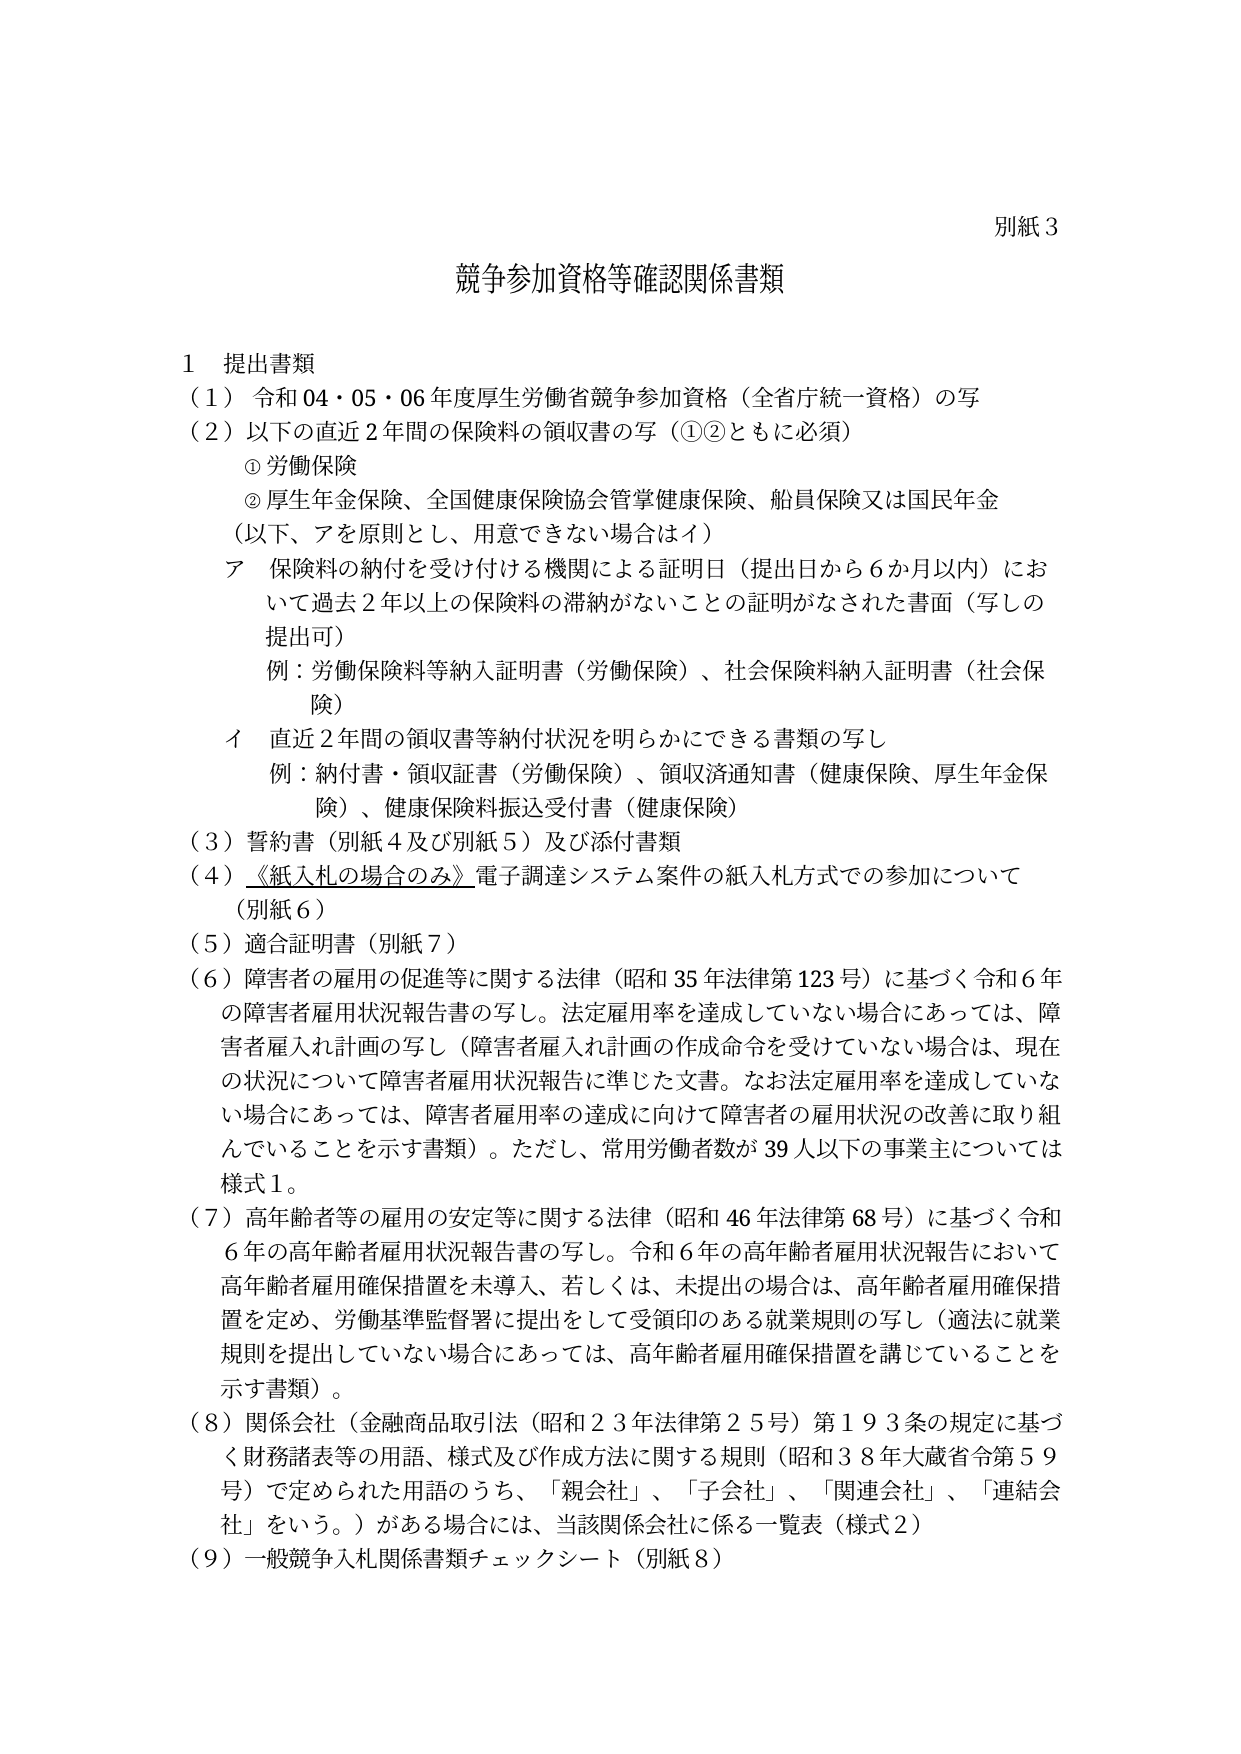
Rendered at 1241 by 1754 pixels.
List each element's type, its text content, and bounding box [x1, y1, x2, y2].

text （５）適合証明書（別紙７） [177, 926, 1063, 960]
subtitle 競争参加資格等確認関係書類 [177, 243, 1063, 311]
list 令和04・05・06年度厚生労働省競争参加資格（全省庁統一資格）の写 [177, 379, 1063, 413]
text ①労働保険 [221, 448, 1063, 482]
text （４）《紙入札の場合のみ》電子調達システム案件の紙入札方式での参加について（別紙６） [177, 858, 1063, 926]
text イ 直近２年間の領収書等納付状況を明らかにできる書類の写し [177, 721, 1063, 755]
text １ 提出書類 [177, 345, 1063, 379]
text （８）関係会社（金融商品取引法（昭和２３年法律第２５号）第１９３条の規定に基づく財務諸表等の用語、様式及び作成方法に関する規則（昭和３８年大蔵省令第５９号）で定められた用語のうち、「親会社」、「子会社」、「関連会社」、「連結会社」をいう。）がある場合には、当該関係会社に係る一覧表（様式２） [177, 1404, 1063, 1541]
text 例：納付書・領収証書（労働保険）、領収済通知書（健康保険、厚生年金保険）、健康保険料振込受付書（健康保険） [269, 755, 1063, 823]
text ②厚生年金保険、全国健康保険協会管掌健康保険、船員保険又は国民年金 [221, 482, 1063, 516]
text （６）障害者の雇用の促進等に関する法律（昭和35年法律第123号）に基づく令和６年の障害者雇用状況報告書の写し。法定雇用率を達成していない場合にあっては、障害者雇入れ計画の写し（障害者雇入れ計画の作成命令を受けていない場合は、現在の状況について障害者雇用状況報告に準じた文書。なお法定雇用率を達成していない場合にあっては、障害者雇用率の達成に向けて障害者の雇用状況の改善に取り組んでいることを示す書類）。ただし、常用労働者数が39人以下の事業主については様式１。 [177, 960, 1063, 1199]
text 例：労働保険料等納入証明書（労働保険）、社会保険料納入証明書（社会保険） [266, 653, 1063, 721]
text （以下、アを原則とし、用意できない場合はイ） [221, 516, 1063, 550]
text ア 保険料の納付を受け付ける機関による証明日（提出日から６か月以内）において過去２年以上の保険料の滞納がないことの証明がなされた書面（写しの提出可） [177, 550, 1063, 653]
text （９）一般競争入札関係書類チェックシート（別紙８） [177, 1541, 1063, 1575]
text 別紙３ [177, 208, 1063, 243]
text （２）以下の直近2年間の保険料の領収書の写（①②ともに必須） [177, 413, 1063, 448]
text （３）誓約書（別紙４及び別紙５）及び添付書類 [177, 823, 1063, 858]
text （７）高年齢者等の雇用の安定等に関する法律（昭和46年法律第68号）に基づく令和６年の高年齢者雇用状況報告書の写し。令和６年の高年齢者雇用状況報告において高年齢者雇用確保措置を未導入、若しくは、未提出の場合は、高年齢者雇用確保措置を定め、労働基準監督署に提出をして受領印のある就業規則の写し（適法に就業規則を提出していない場合にあっては、高年齢者雇用確保措置を講じていることを示す書類）。 [177, 1199, 1063, 1404]
